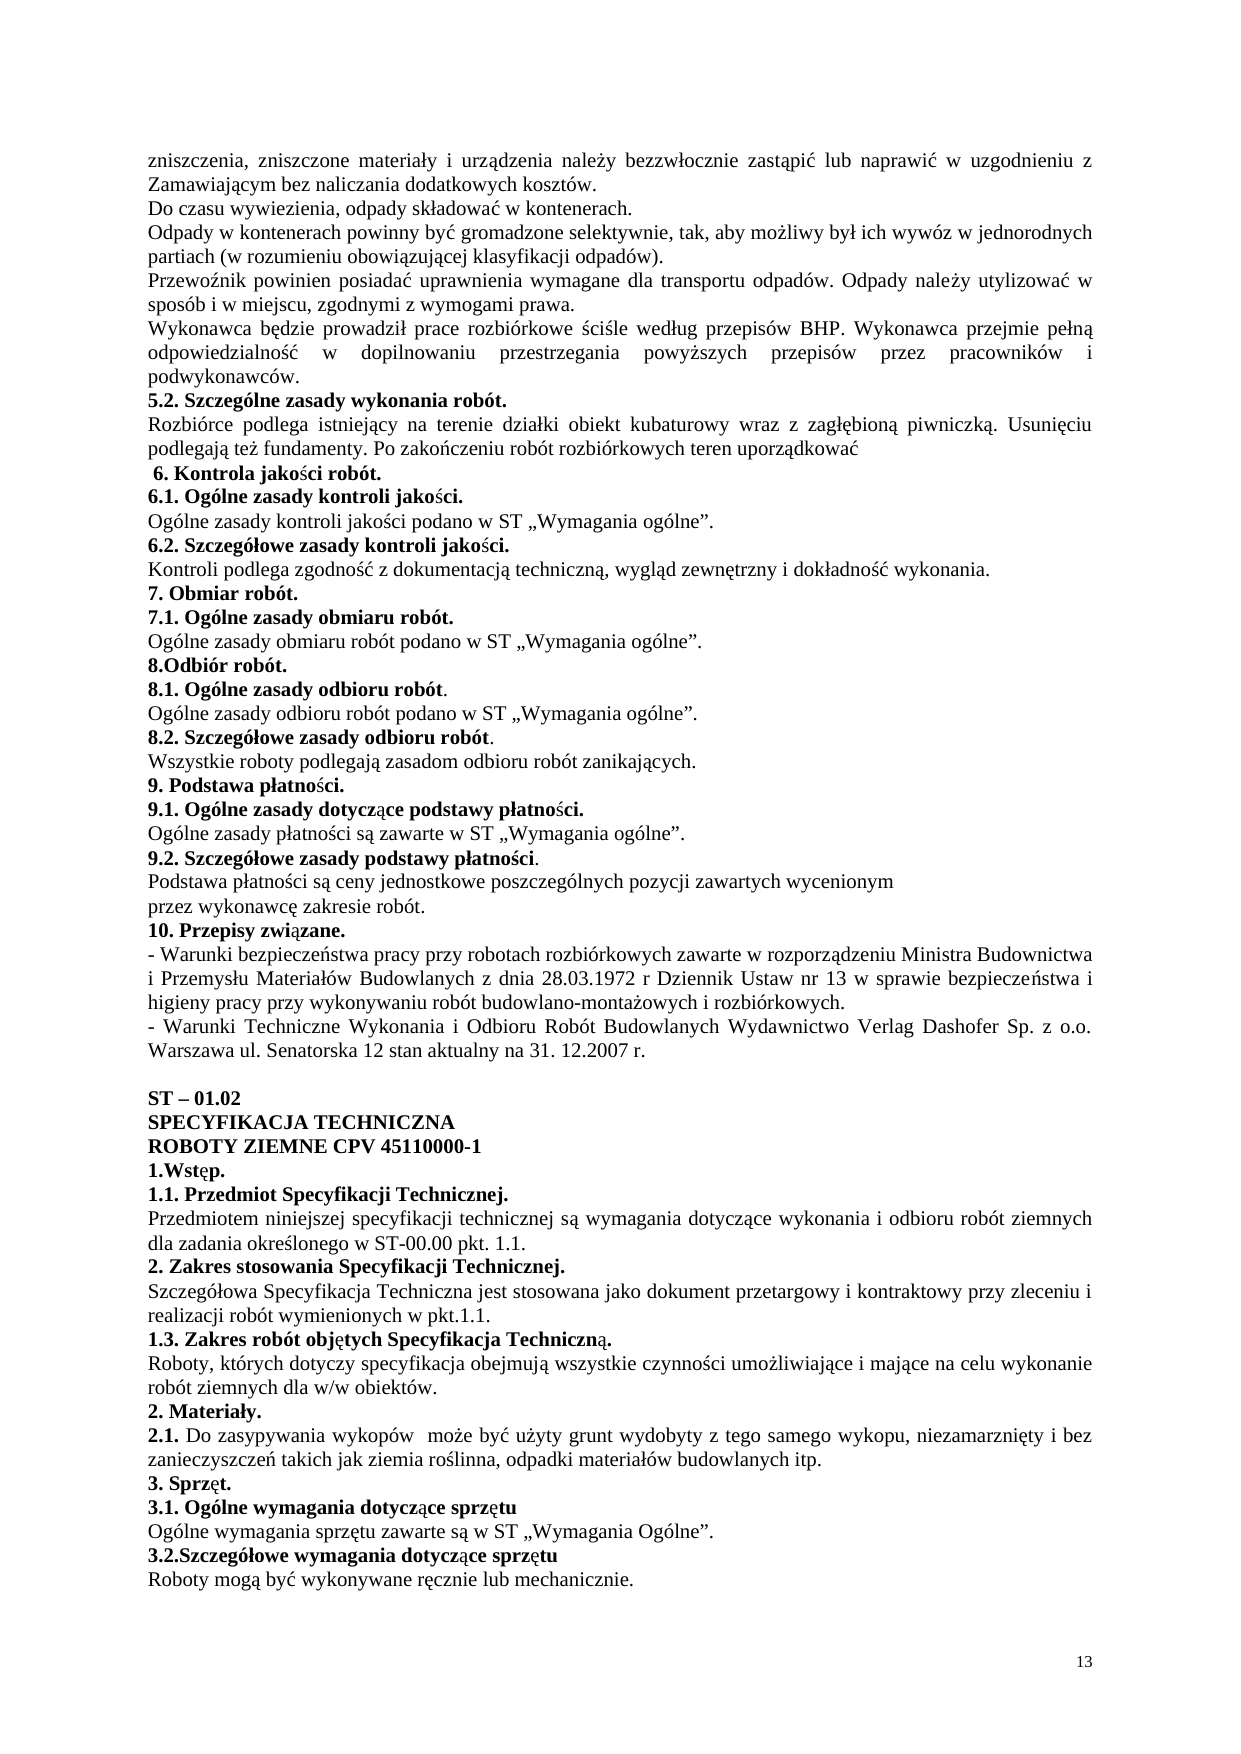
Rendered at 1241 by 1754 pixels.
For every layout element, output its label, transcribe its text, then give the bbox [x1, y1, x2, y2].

text Szczegółowa Specyfikacja Techniczna jest stosowana jako dokument przetargowy i kontraktowy przy zleceniu i realizacji robót wymienionych w pkt.1.1. [148, 1278, 1093, 1327]
text 2. Zakres stosowania Specyfikacji Technicznej. [148, 1254, 1093, 1278]
text 1.3. Zakres robót objętych Specyfikacja Techniczną. [148, 1327, 1093, 1351]
text 3. Sprzęt. [148, 1471, 1093, 1495]
text Odpady w kontenerach powinny być gromadzone selektywnie, tak, aby możliwy był ich wywóz w jednorodnych partiach (w rozumieniu obowiązującej klasyfikacji odpadów). [148, 220, 1093, 268]
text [148, 148, 1093, 196]
text 9.2. Szczegółowe zasady podstawy płatności. [148, 845, 1093, 869]
text Ogólne zasady obmiaru robót podano w ST „Wymagania ogólne”. [148, 629, 1093, 653]
text Przedmiotem niniejszej specyfikacji technicznej są wymagania dotyczące wykonania i odbioru robót ziemnych dla zadania określonego w ST-00.00 pkt. 1.1. [148, 1206, 1093, 1254]
text Roboty mogą być wykonywane ręcznie lub mechanicznie. [148, 1567, 1093, 1591]
text Wszystkie roboty podlegają zasadom odbioru robót zanikających. [148, 749, 1093, 773]
text Przewoźnik powinien posiadać uprawnienia wymagane dla transportu odpadów. Odpady należy utylizować w sposób i w miejscu, zgodnymi z wymogami prawa. [148, 268, 1093, 316]
text Ogólne zasady odbioru robót podano w ST „Wymagania ogólne”. [148, 701, 1093, 725]
text Podstawa płatności są ceny jednostkowe poszczególnych pozycji zawartych wycenionym [148, 869, 1093, 893]
text 7. Obmiar robót. [148, 581, 1093, 605]
text ROBOTY ZIEMNE CPV 45110000-1 [148, 1134, 1093, 1158]
text - Warunki Techniczne Wykonania i Odbioru Robót Budowlanych Wydawnictwo Verlag Dashofer Sp. z o.o. Warszawa ul. Senatorska 12 stan aktualny na 31. 12.2007 r. [148, 1014, 1093, 1062]
text 3.1. Ogólne wymagania dotyczące sprzętu [148, 1495, 1093, 1519]
text 6. Kontrola jakości robót. [148, 460, 1093, 484]
text 9.1. Ogólne zasady dotyczące podstawy płatności. [148, 797, 1093, 821]
text 1.1. Przedmiot Specyfikacji Technicznej. [148, 1182, 1093, 1206]
text 10. Przepisy związane. [148, 918, 1093, 942]
text 9. Podstawa płatności. [148, 773, 1093, 797]
text 1.Wstęp. [148, 1158, 1093, 1182]
text 8.Odbiór robót. [148, 653, 1093, 677]
text Ogólne zasady płatności są zawarte w ST „Wymagania ogólne”. [148, 821, 1093, 845]
text Roboty, których dotyczy specyfikacja obejmują wszystkie czynności umożliwiające i mające na celu wykonanie robót ziemnych dla w/w obiektów. [148, 1351, 1093, 1399]
text Rozbiórce podlega istniejący na terenie działki obiekt kubaturowy wraz z zagłębioną piwniczką. Usunięciu podlegają też fundamenty. Po zakończeniu robót rozbiórkowych teren uporządkować [148, 412, 1093, 460]
text 6.2. Szczegółowe zasady kontroli jakości. [148, 533, 1093, 557]
text Ogólne zasady kontroli jakości podano w ST „Wymagania ogólne”. [148, 508, 1093, 533]
text 3.2.Szczegółowe wymagania dotyczące sprzętu [148, 1543, 1093, 1567]
text 2.1. Do zasypywania wykopów może być użyty grunt wydobyty z tego samego wykopu, niezamarznięty i bez zanieczyszczeń takich jak ziemia roślinna, odpadki materiałów budowlanych itp. [148, 1423, 1093, 1471]
text 7.1. Ogólne zasady obmiaru robót. [148, 605, 1093, 629]
text Kontroli podlega zgodność z dokumentacją techniczną, wygląd zewnętrzny i dokładność wykonania. [148, 557, 1093, 581]
text przez wykonawcę zakresie robót. [148, 893, 1154, 918]
text 2. Materiały. [148, 1399, 1093, 1423]
text 6.1. Ogólne zasady kontroli jakości. [148, 484, 1093, 508]
text 8.1. Ogólne zasady odbioru robót. [148, 677, 1093, 701]
text 5.2. Szczególne zasady wykonania robót. [148, 388, 1093, 412]
text Ogólne wymagania sprzętu zawarte są w ST „Wymagania Ogólne”. [148, 1519, 1093, 1543]
text - Warunki bezpieczeństwa pracy przy robotach rozbiórkowych zawarte w rozporządzeniu Ministra Budownictwa i Przemysłu Materiałów Budowlanych z dnia 28.03.1972 r Dziennik Ustaw nr 13 w sprawie bezpieczeństwa i higieny pracy przy wykonywaniu robót budowlano-montażowych i rozbiórkowych. [148, 942, 1093, 1014]
text Do czasu wywiezienia, odpady składować w kontenerach. [148, 196, 1093, 220]
text ST – 01.02 [148, 1086, 1093, 1110]
text SPECYFIKACJA TECHNICZNA [148, 1110, 1093, 1134]
text Wykonawca będzie prowadził prace rozbiórkowe ściśle według przepisów BHP. Wykonawca przejmie pełną odpowiedzialność w dopilnowaniu przestrzegania powyższych przepisów przez pracowników i podwykonawców. [148, 316, 1093, 388]
text 8.2. Szczegółowe zasady odbioru robót. [148, 725, 1093, 749]
